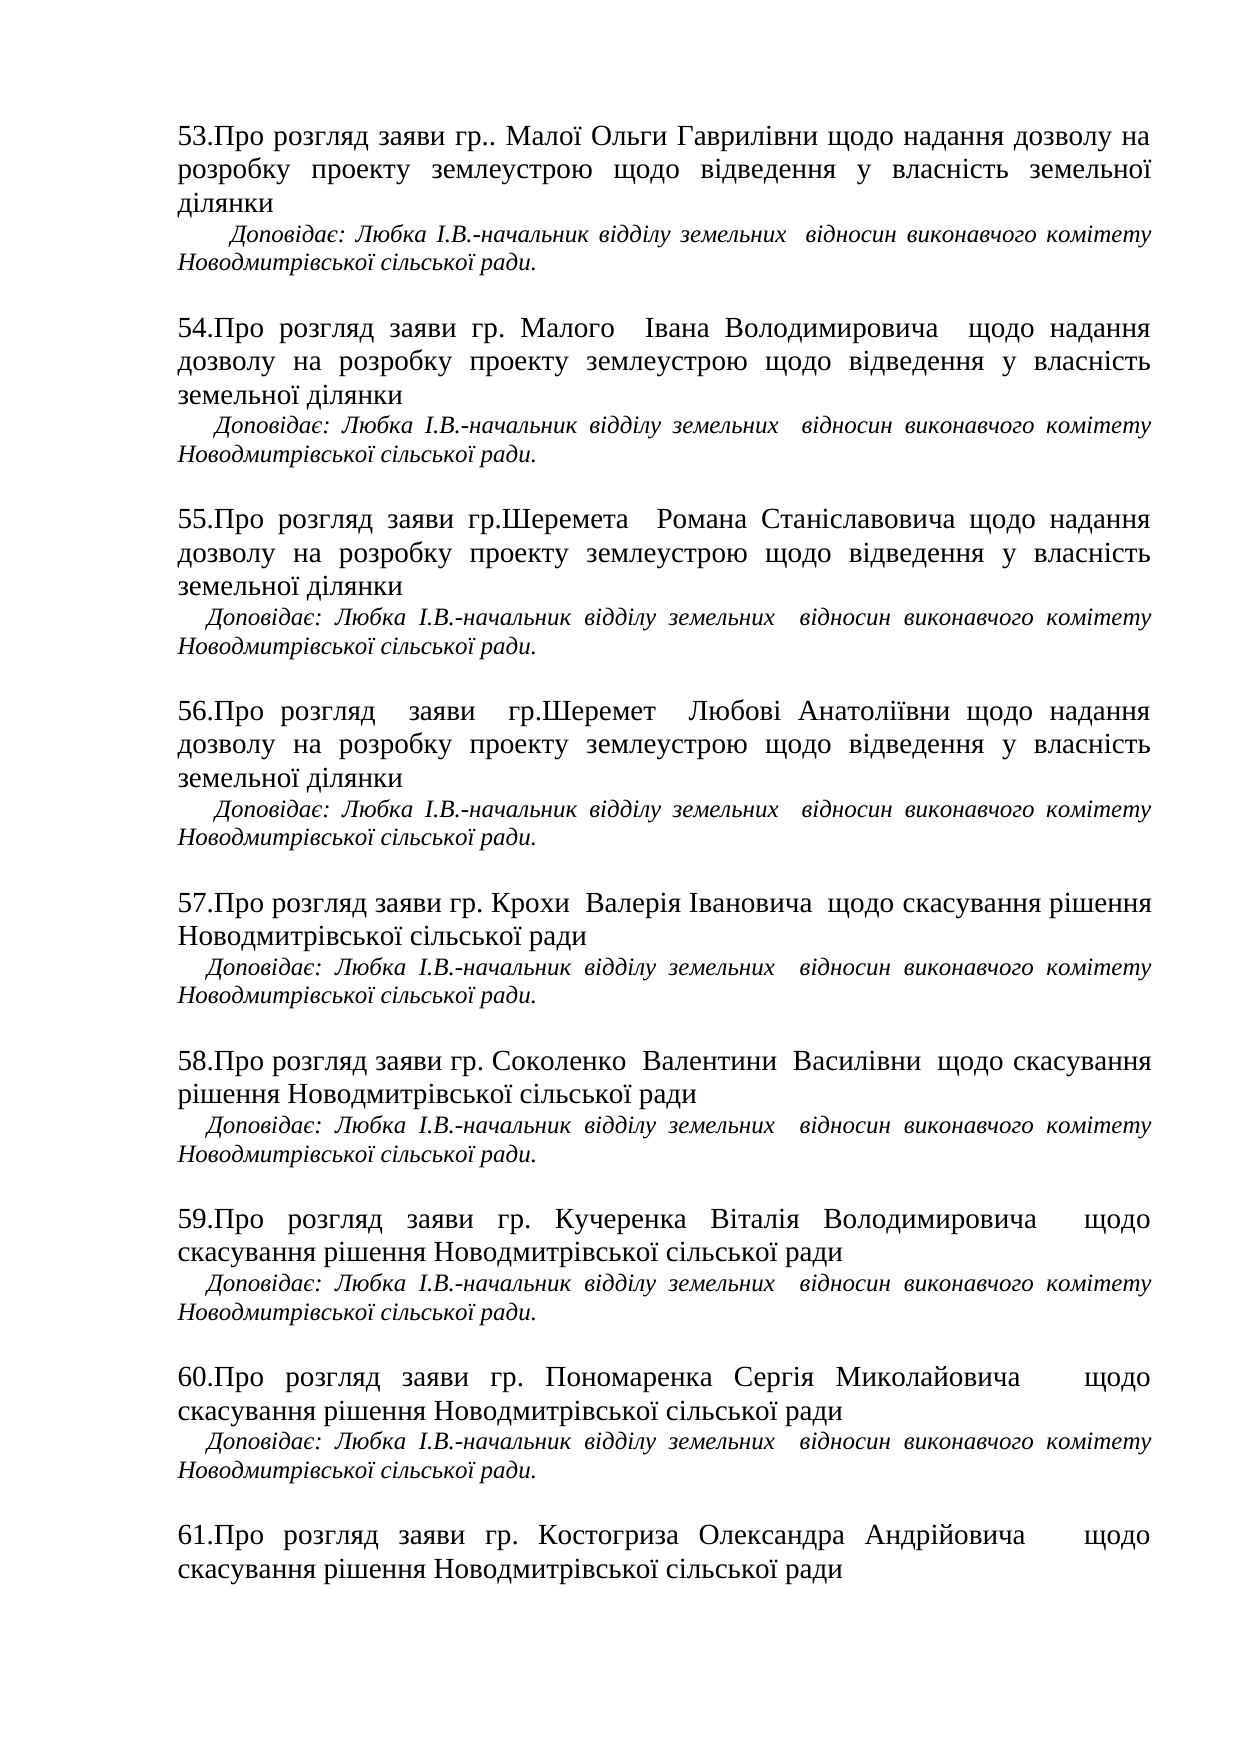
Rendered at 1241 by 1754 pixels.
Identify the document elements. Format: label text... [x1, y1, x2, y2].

text 54.Про розгляд заяви гр. Малого Івана Володимировича щодо надання дозволу на розробку проекту землеустрою щодо відведення у власність земельної ділянки [177, 310, 1152, 410]
text Доповідає: Любка І.В.-начальник відділу земельних відносин виконавчого комітету Новодмитрівської сільської ради. [177, 602, 1152, 659]
text 59.Про розгляд заяви гр. Кучеренка Віталія Володимировича щодо скасування рішення Новодмитрівської сільської ради [177, 1201, 1152, 1268]
text 56.Про розгляд заяви гр.Шеремет Любові Анатоліївни щодо надання дозволу на розробку проекту землеустрою щодо відведення у власність земельної ділянки [177, 693, 1152, 794]
text Доповідає: Любка І.В.-начальник відділу земельних відносин виконавчого комітету Новодмитрівської сільської ради. [177, 794, 1152, 851]
text 61.Про розгляд заяви гр. Костогриза Олександра Андрійовича щодо скасування рішення Новодмитрівської сільської ради [177, 1517, 1152, 1584]
text Доповідає: Любка І.В.-начальник відділу земельних відносин виконавчого комітету Новодмитрівської сільської ради. [177, 1110, 1152, 1167]
text 53.Про розгляд заяви гр.. Малої Ольги Гаврилівни щодо надання дозволу на розробку проекту землеустрою щодо відведення у власність земельної ділянки [177, 118, 1152, 219]
text 58.Про розгляд заяви гр. Соколенко Валентини Василівни щодо скасування рішення Новодмитрівської сільської ради [177, 1043, 1152, 1110]
text 57.Про розгляд заяви гр. Крохи Валерія Івановича щодо скасування рішення Новодмитрівської сільської ради [177, 885, 1152, 952]
text Доповідає: Любка І.В.-начальник відділу земельних відносин виконавчого комітету Новодмитрівської сільської ради. [177, 952, 1152, 1009]
text Доповідає: Любка І.В.-начальник відділу земельних відносин виконавчого комітету Новодмитрівської сільської ради. [177, 410, 1152, 468]
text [177, 219, 1152, 276]
text 55.Про розгляд заяви гр.Шеремета Романа Станіславовича щодо надання дозволу на розробку проекту землеустрою щодо відведення у власність земельної ділянки [177, 501, 1152, 602]
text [177, 1426, 1152, 1484]
text 60.Про розгляд заяви гр. Пономаренка Сергія Миколайовича щодо скасування рішення Новодмитрівської сільської ради [177, 1359, 1152, 1426]
text Доповідає: Любка І.В.-начальник відділу земельних відносин виконавчого комітету Новодмитрівської сільської ради. [177, 1268, 1152, 1326]
